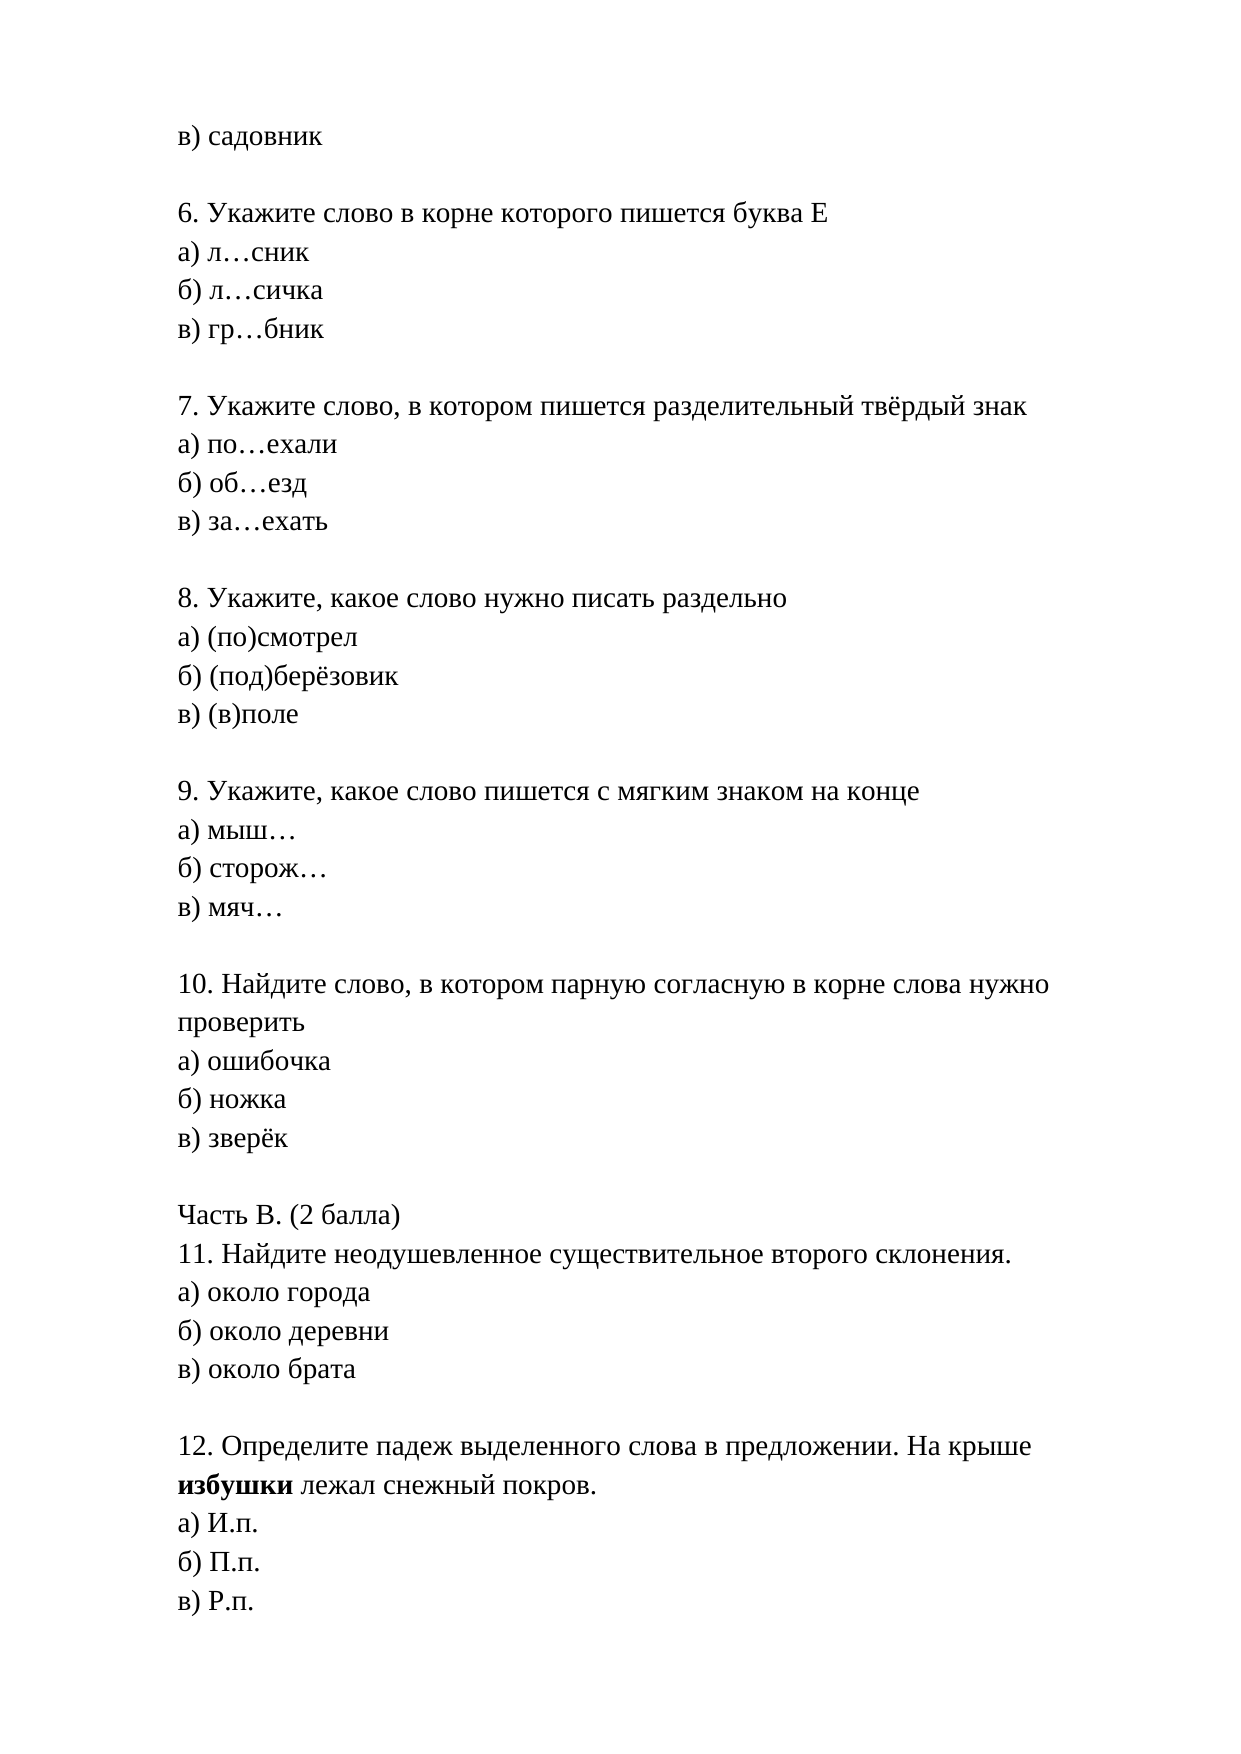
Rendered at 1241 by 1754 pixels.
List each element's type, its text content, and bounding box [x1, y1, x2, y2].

text 11. Найдите неодушевленное существительное второго склонения. [177, 1236, 1152, 1269]
text б) П.п. [177, 1544, 1152, 1578]
text Часть В. (2 балла) [177, 1197, 1152, 1231]
text в) гр…бник [177, 311, 1152, 344]
text 9. Укажите, какое слово пишется с мягким знаком на конце [177, 773, 1152, 807]
text б) ножка [177, 1082, 1152, 1115]
text в) за…ехать [177, 503, 1152, 537]
text в) (в)поле [177, 696, 1152, 730]
text в) около брата [177, 1351, 1152, 1385]
text а) л…сник [177, 234, 1152, 267]
text а) около города [177, 1274, 1152, 1308]
text 8. Укажите, какое слово нужно писать раздельно [177, 581, 1152, 614]
text 12. Определите падеж выделенного слова в предложении. На крыше избушки лежал снежный покров. [177, 1428, 1152, 1501]
text а) И.п. [177, 1506, 1152, 1539]
text в) садовник [177, 118, 1152, 152]
text б) около деревни [177, 1313, 1152, 1346]
text а) мыш… [177, 812, 1152, 845]
text в) Р.п. [177, 1583, 1152, 1616]
text б) (под)берёзовик [177, 658, 1152, 691]
text в) мяч… [177, 889, 1152, 922]
text в) зверёк [177, 1120, 1152, 1154]
text 10. Найдите слово, в котором парную согласную в корне слова нужно проверить [177, 966, 1152, 1038]
text 6. Укажите слово в корне которого пишется буква Е [177, 195, 1152, 229]
text а) ошибочка [177, 1043, 1152, 1077]
text б) сторож… [177, 850, 1152, 884]
text 7. Укажите слово, в котором пишется разделительный твёрдый знак [177, 388, 1152, 421]
text б) л…сичка [177, 272, 1152, 306]
text а) (по)смотрел [177, 619, 1152, 653]
text б) об…езд [177, 465, 1152, 498]
text а) по…ехали [177, 426, 1152, 460]
